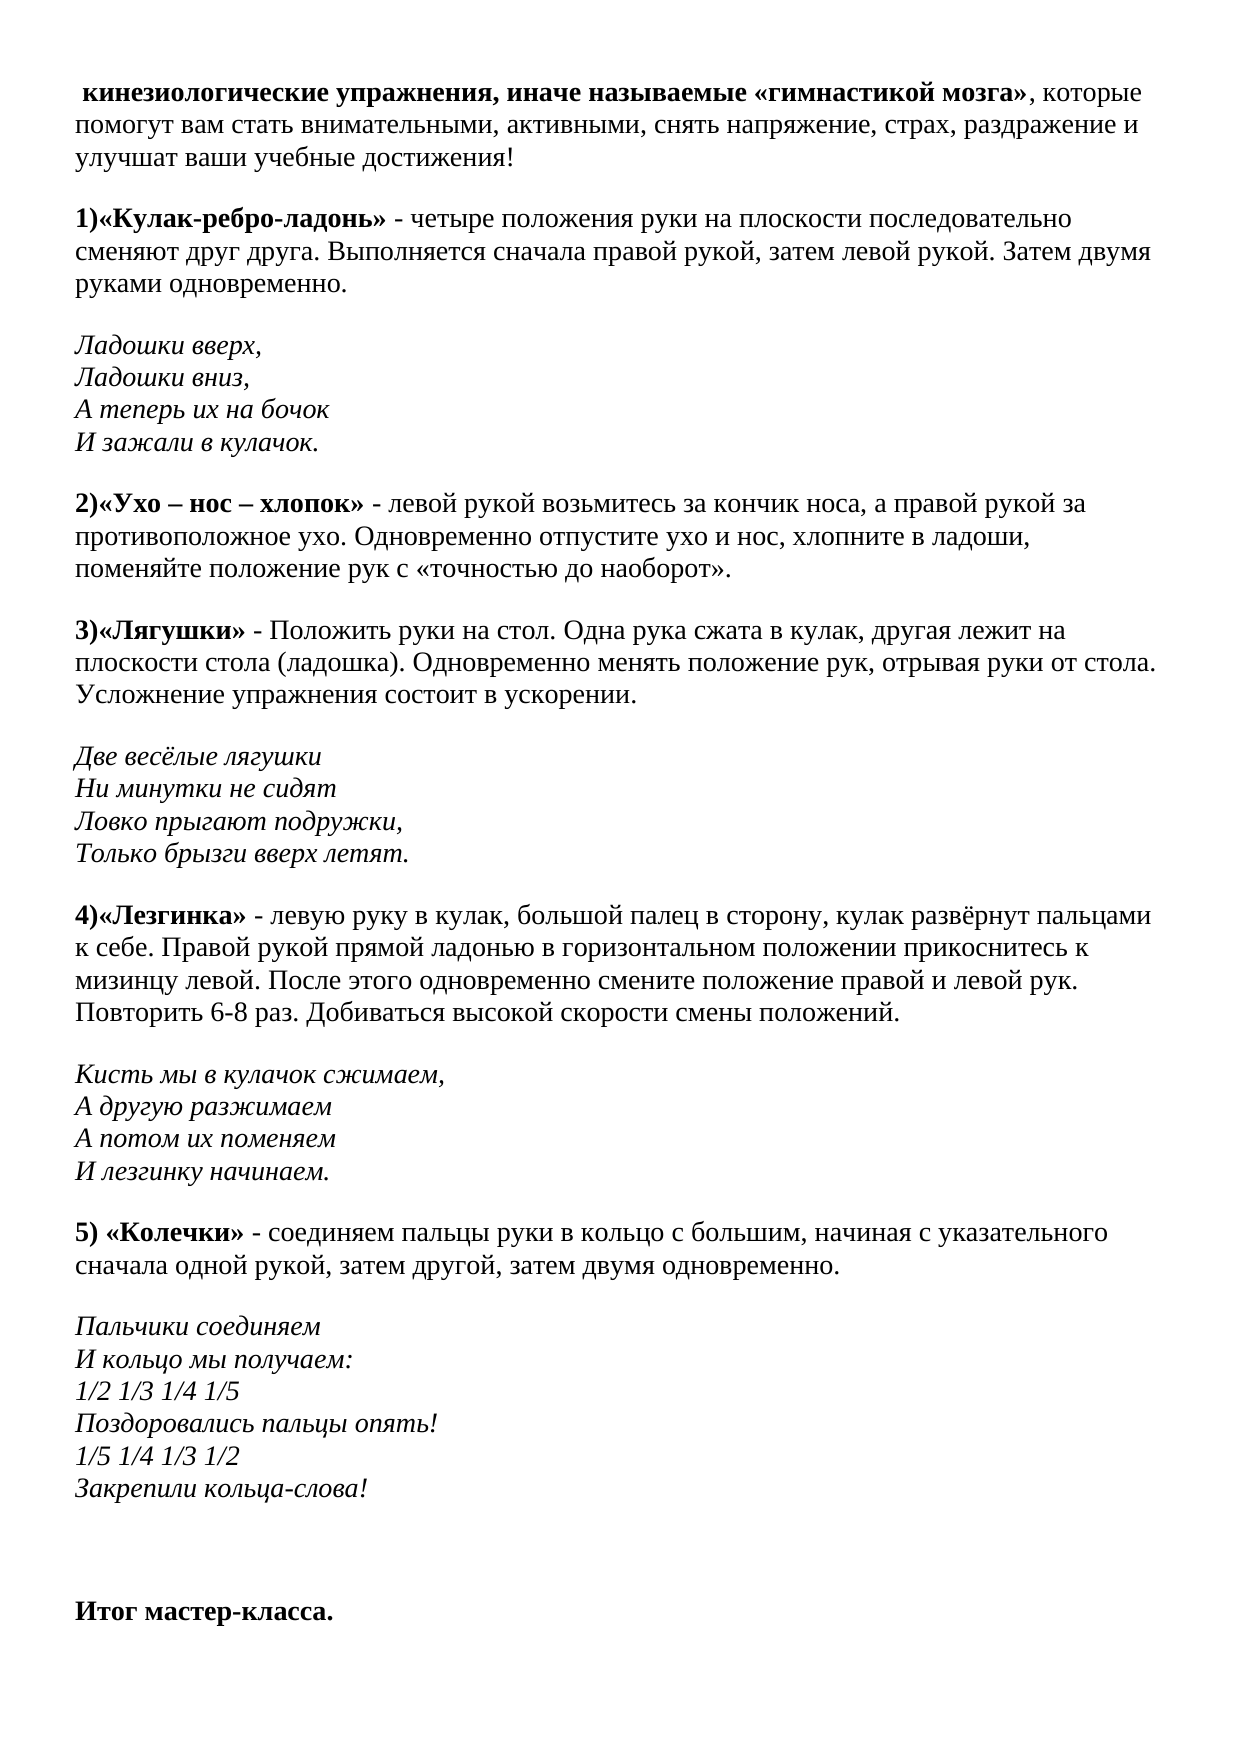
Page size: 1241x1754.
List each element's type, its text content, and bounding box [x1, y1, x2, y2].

text Пальчики соединяем И кольцо мы получаем: 1/2 1/3 1/4 1/5 Поздоровались пальцы опять! 1/5 1/4 1/3 1/2 Закрепили кольца-слова! [75, 1309, 1165, 1504]
text Итог мастер-класса. [75, 1594, 1165, 1627]
text 2)«Ухо – нос – хлопок» - левой рукой возьмитесь за кончик носа, а правой рукой за противоположное ухо. Одновременно отпустите ухо и нос, хлопните в ладоши, поменяйте положение рук с «точностью до наоборот». [75, 486, 1165, 584]
text 4)«Лезгинка» - левую руку в кулак, большой палец в сторону, кулак развёрнут пальцами к себе. Правой рукой прямой ладонью в горизонтальном положении прикоснитесь к мизинцу левой. После этого одновременно смените положение правой и левой рук. Повторить 6-8 раз. Добиваться высокой скорости смены положений. [75, 898, 1165, 1027]
text 5) «Колечки» - соединяем пальцы руки в кольцо с большим, начиная с указательного сначала одной рукой, затем другой, затем двумя одновременно. [75, 1215, 1165, 1280]
text Две весёлые лягушки Ни минутки не сидят Ловко прыгают подружки, Только брызги вверх летят. [75, 739, 1165, 869]
text кинезиологические упражнения, иначе называемые «гимнастикой мозга», которые помогут вам стать внимательными, активными, снять напряжение, страх, раздражение и улучшат ваши учебные достижения! [75, 75, 1165, 172]
text 3)«Лягушки» - Положить руки на стол. Одна рука сжата в кулак, другая лежит на плоскости стола (ладошка). Одновременно менять положение рук, отрывая руки от стола. Усложнение упражнения состоит в ускорении. [75, 613, 1165, 710]
text Ладошки вверх, Ладошки вниз, А теперь их на бочок И зажали в кулачок. [75, 328, 1165, 457]
text 1)«Кулак-ребро-ладонь» - четыре положения руки на плоскости последовательно сменяют друг друга. Выполняется сначала правой рукой, затем левой рукой. Затем двумя руками одновременно. [75, 201, 1165, 298]
text Кисть мы в кулачок сжимаем, А другую разжимаем А потом их поменяем И лезгинку начинаем. [75, 1057, 1165, 1186]
